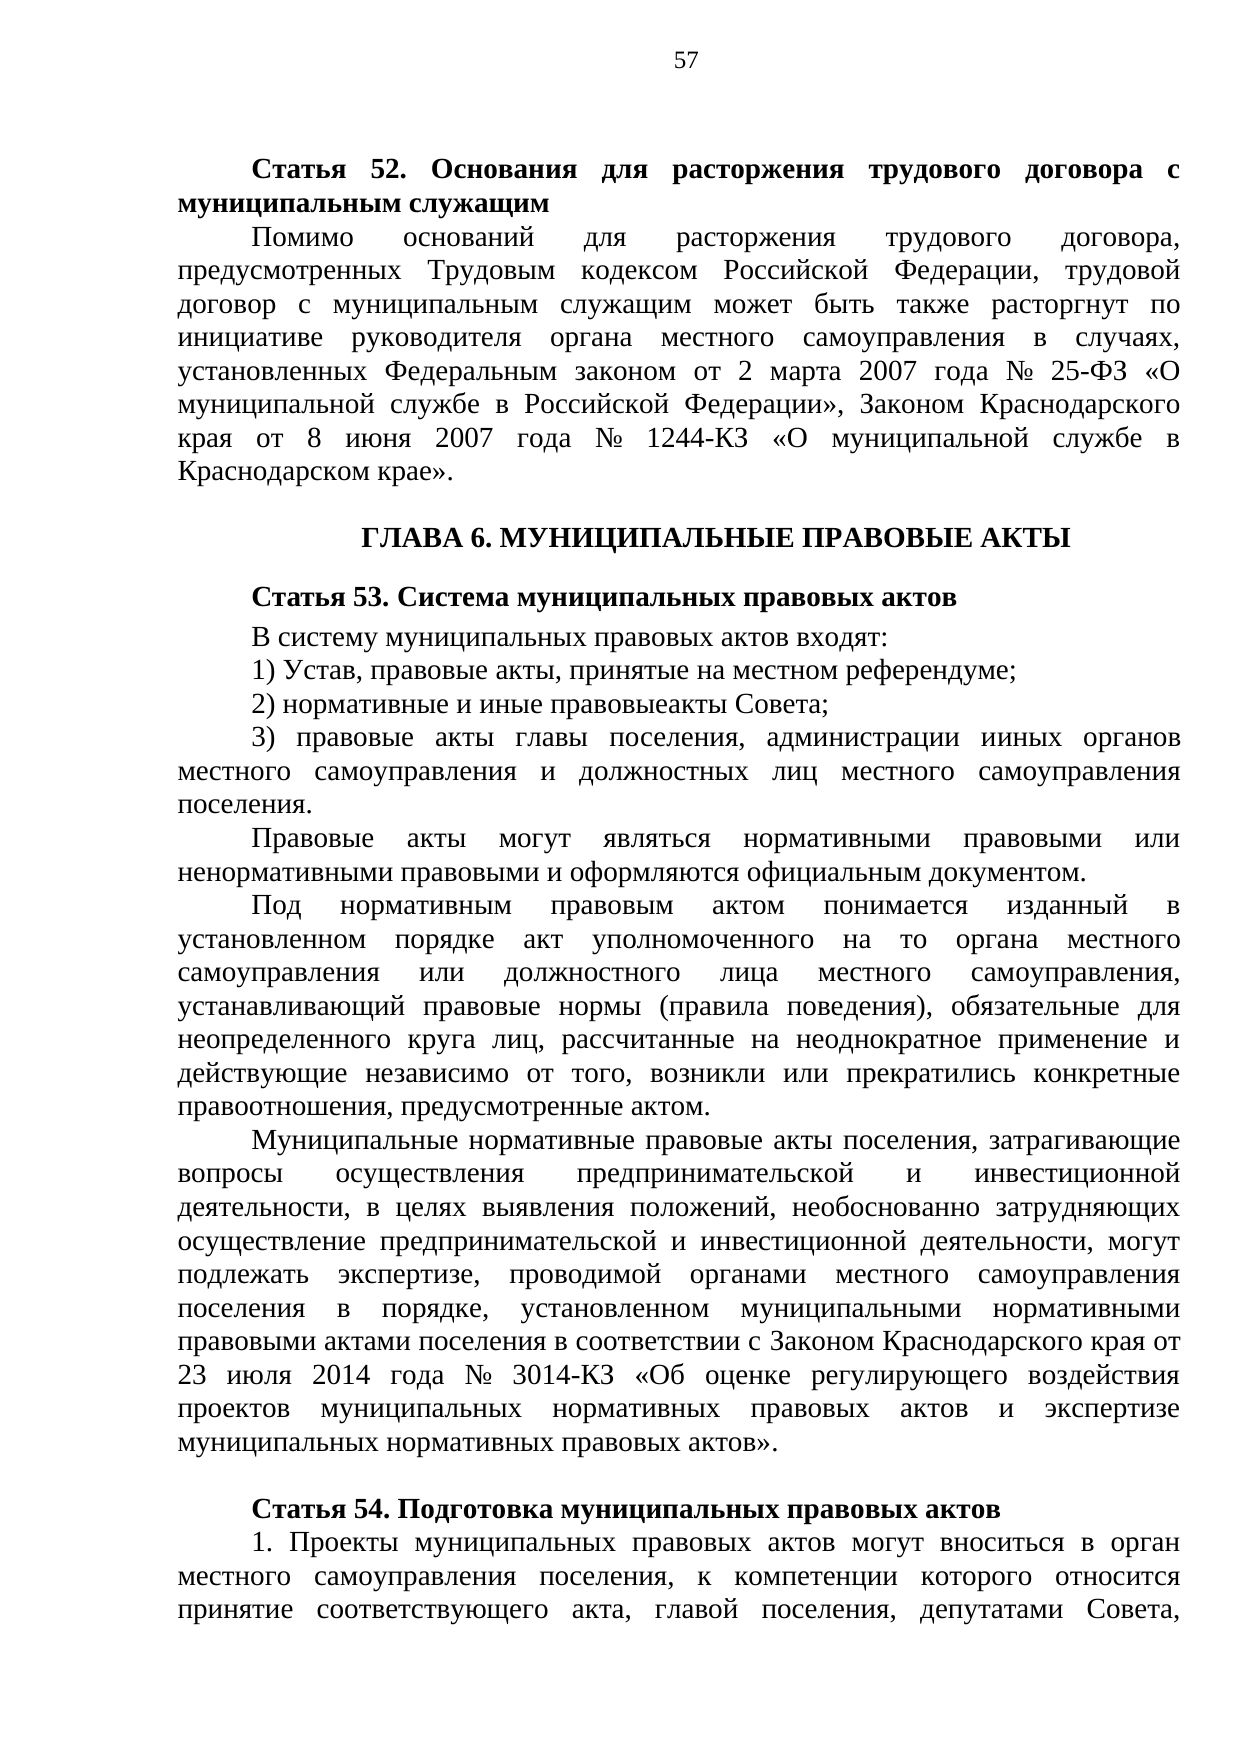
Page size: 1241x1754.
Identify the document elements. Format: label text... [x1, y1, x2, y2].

text Помимо оснований для расторжения трудового договора, предусмотренных Трудовым кодексом Российской Федерации, трудовой договор с муниципальным служащим может быть также расторгнут по инициативе руководителя органа местного самоуправления в случаях, установленных Федеральным законом от 2 марта 2007 года № 25-ФЗ «О муниципальной службе в Российской Федерации», Законом Краснодарского края от 8 июня 2007 года № 1244-КЗ «О муниципальной службе в Краснодарском крае». [177, 219, 1181, 487]
text Муниципальные нормативные правовые акты поселения, затрагивающие вопросы осуществления предпринимательской и инвестиционной деятельности, в целях выявления положений, необоснованно затрудняющих осуществление предпринимательской и инвестиционной деятельности, могут подлежать экспертизе, проводимой органами местного самоуправления поселения в порядке, установленном муниципальными нормативными правовыми актами поселения в соответствии с Законом Краснодарского края от 23 июля 2014 года № 3014-КЗ «Об оценке регулирующего воздействия проектов муниципальных нормативных правовых актов и экспертизе муниципальных нормативных правовых актов». [177, 1122, 1181, 1457]
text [177, 1524, 1181, 1625]
text Статья 52. Основания для расторжения трудового договора с муниципальным служащим [177, 152, 1181, 219]
text Под нормативным правовым актом понимается изданный в установленном порядке акт уполномоченного на то органа местного самоуправления или должностного лица местного самоуправления, устанавливающий правовые нормы (правила поведения), обязательные для неопределенного круга лиц, рассчитанные на неоднократное применение и действующие независимо от того, возникли или прекратились конкретные правоотношения, предусмотренные актом. [177, 887, 1181, 1122]
list 3) правовые акты главы поселения, администрации ииных органов местного самоуправления и должностных лиц местного самоуправления поселения. [177, 719, 1181, 820]
subtitle Статья 54. Подготовка муниципальных правовых актов [177, 1491, 1181, 1524]
text ГЛАВА 6. МУНИЦИПАЛЬНЫЕ ПРАВОВЫЕ АКТЫ [177, 521, 1181, 554]
text 2) нормативные и иные правовыеакты Совета; [177, 686, 1181, 719]
text 1) Устав, правовые акты, принятые на местном референдуме; [177, 652, 1181, 686]
text Правовые акты могут являться нормативными правовыми или ненормативными правовыми и оформляются официальным документом. [177, 820, 1181, 887]
subtitle Статья 53. Система муниципальных правовых актов [177, 579, 1181, 613]
text В систему муниципальных правовых актов входят: [177, 619, 1181, 652]
